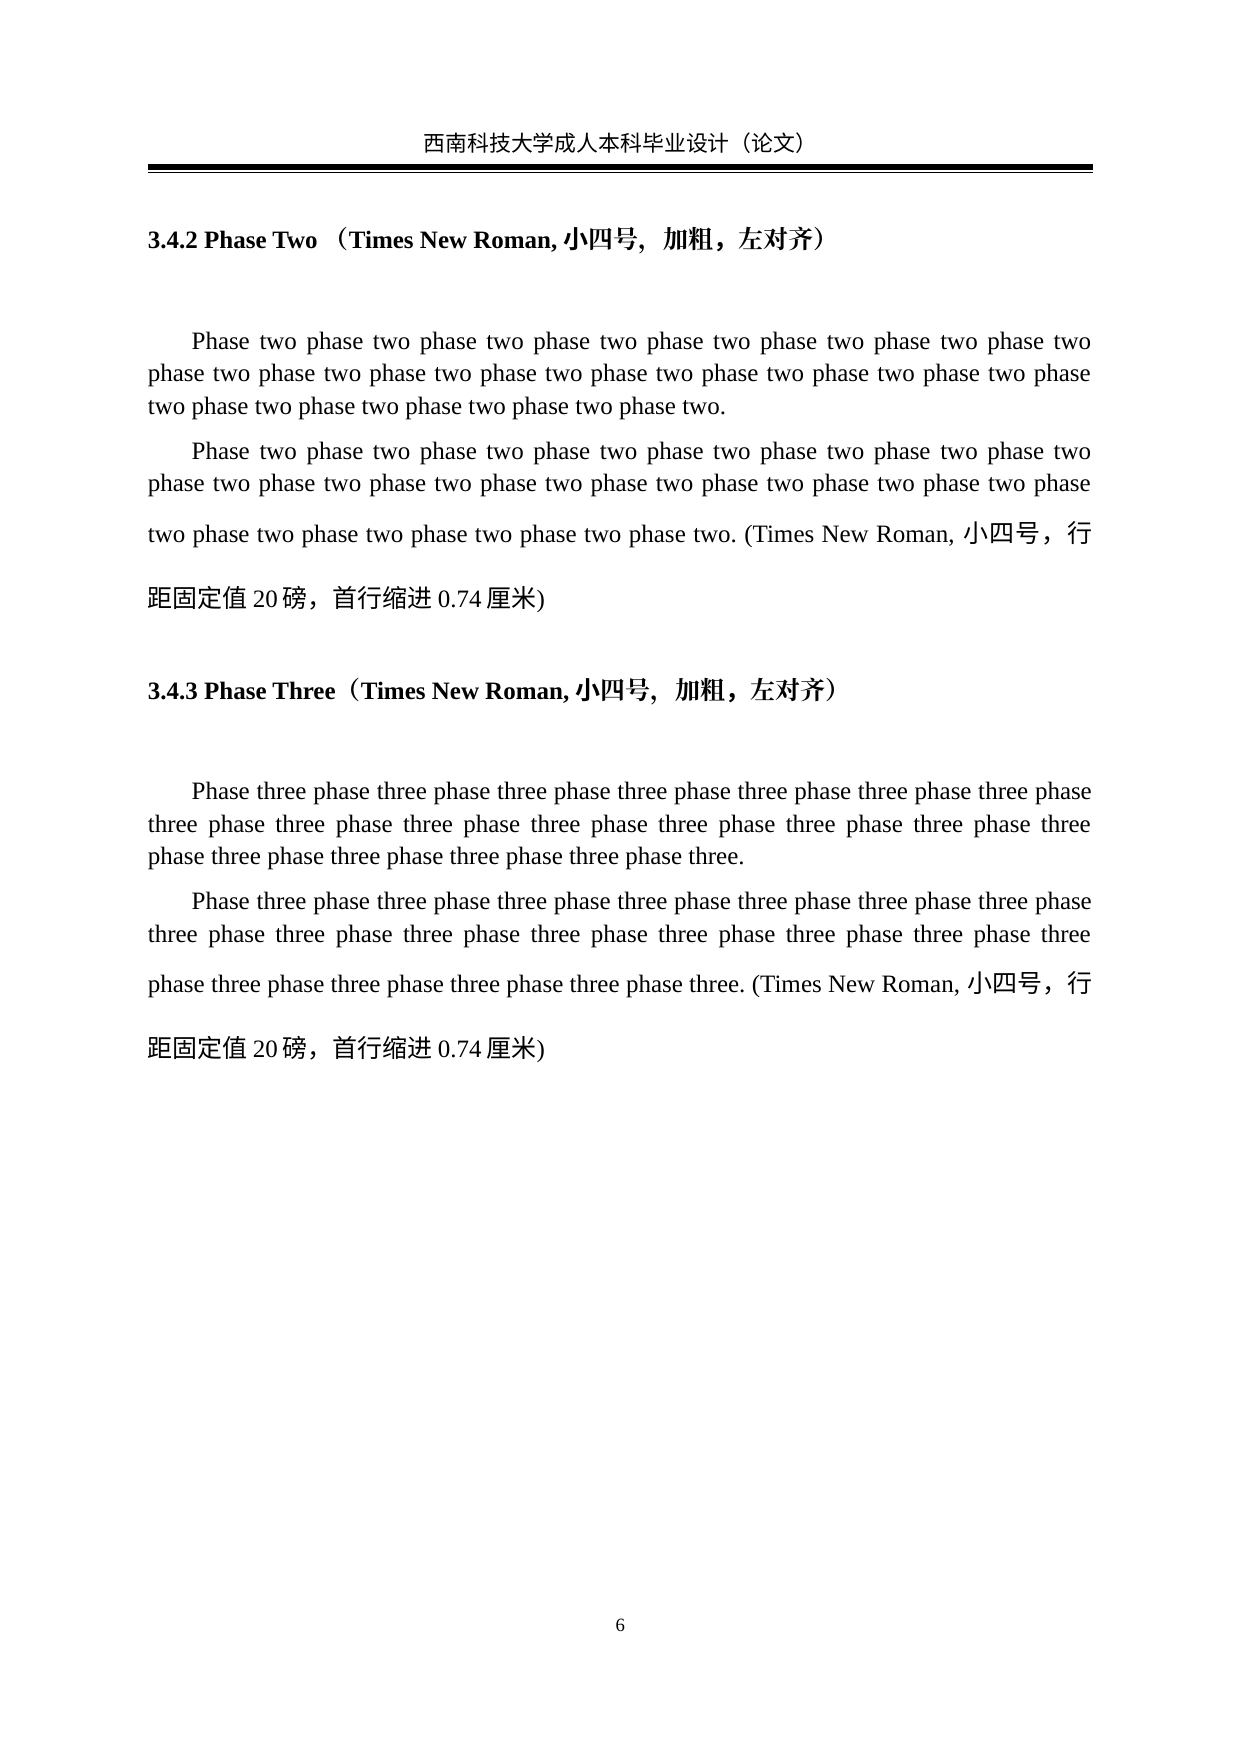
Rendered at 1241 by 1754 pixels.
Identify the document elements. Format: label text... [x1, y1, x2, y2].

text Phase two phase two phase two phase two phase two phase two phase two phase two phase two phase two phase two phase two phase two phase two phase two phase two phase two phase two phase two phase two phase two phase two. (Times New Roman, 小四号，行距固定值20磅，首行缩进0.74厘米) [148, 434, 1093, 629]
text Phase two phase two phase two phase two phase two phase two phase two phase two phase two phase two phase two phase two phase two phase two phase two phase two phase two phase two phase two phase two phase two phase two. [148, 324, 1093, 421]
text 3.4.3 Phase Three（Times New Roman, 小四号，加粗，左对齐） [148, 656, 1093, 721]
text Phase three phase three phase three phase three phase three phase three phase three phase three phase three phase three phase three phase three phase three phase three phase three phase three phase three phase three phase three phase three. [148, 774, 1093, 872]
text Phase three phase three phase three phase three phase three phase three phase three phase three phase three phase three phase three phase three phase three phase three phase three phase three phase three phase three phase three phase three. (Times New Roman, 小四号，行距固定值20磅，首行缩进0.74厘米) [148, 884, 1093, 1079]
text 3.4.2 Phase Two （Times New Roman, 小四号，加粗，左对齐） [148, 205, 1093, 270]
